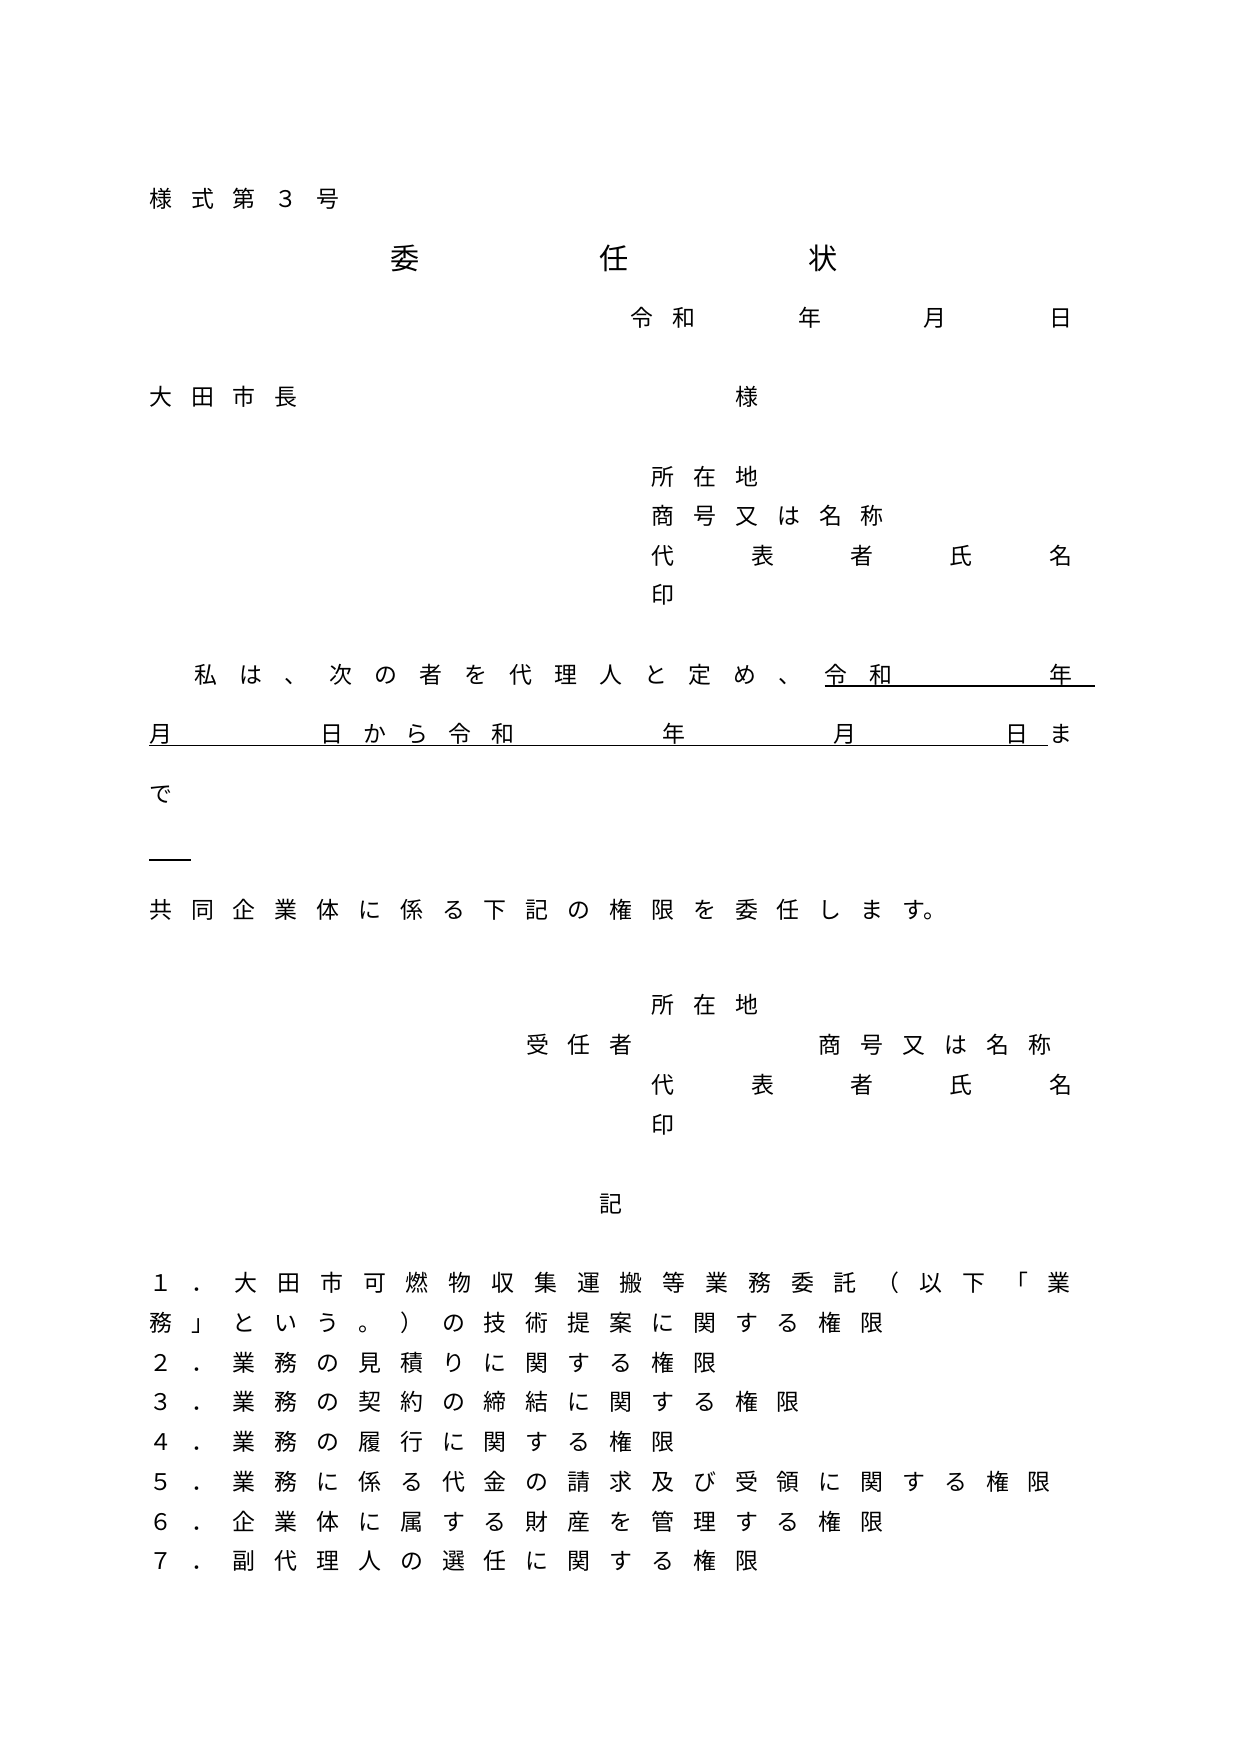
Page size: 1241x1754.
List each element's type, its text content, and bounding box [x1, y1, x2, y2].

text 受任者 商号又は名称 [149, 1024, 1091, 1063]
text 委 任 状 [149, 217, 1091, 296]
text 令和 年 月 日 [149, 296, 1091, 336]
text ６．企業体に属する財産を管理する権限 [149, 1500, 1091, 1540]
text ４．業務の履行に関する権限 [149, 1421, 1091, 1460]
text 商号又は名称 [650, 495, 1091, 534]
text ２．業務の見積りに関する権限 [149, 1341, 1091, 1381]
text ５．業務に係る代金の請求及び受領に関する権限 [149, 1460, 1091, 1500]
text 記 [149, 1183, 1091, 1222]
text ７．副代理人の選任に関する権限 [149, 1540, 1091, 1579]
text 代表者氏名 印 [650, 1063, 1091, 1143]
text ３．業務の契約の締結に関する権限 [149, 1381, 1091, 1421]
text 私は、次の者を代理人と定め、令和 年 月 日から令和 年 月 日まで [149, 653, 1091, 812]
text 代表者氏名 印 [650, 534, 1091, 614]
text 所在地 [650, 984, 1091, 1024]
text 大田市長 様 [149, 376, 1091, 415]
text 共同企業体に係る下記の権限を委任します。 [149, 829, 1091, 928]
text １．大田市可燃物収集運搬等業務委託（以下「業務」という。）の技術提案に関する権限 [149, 1262, 1091, 1341]
text 様式第３号 [149, 177, 1091, 217]
text 所在地 [650, 455, 1091, 495]
